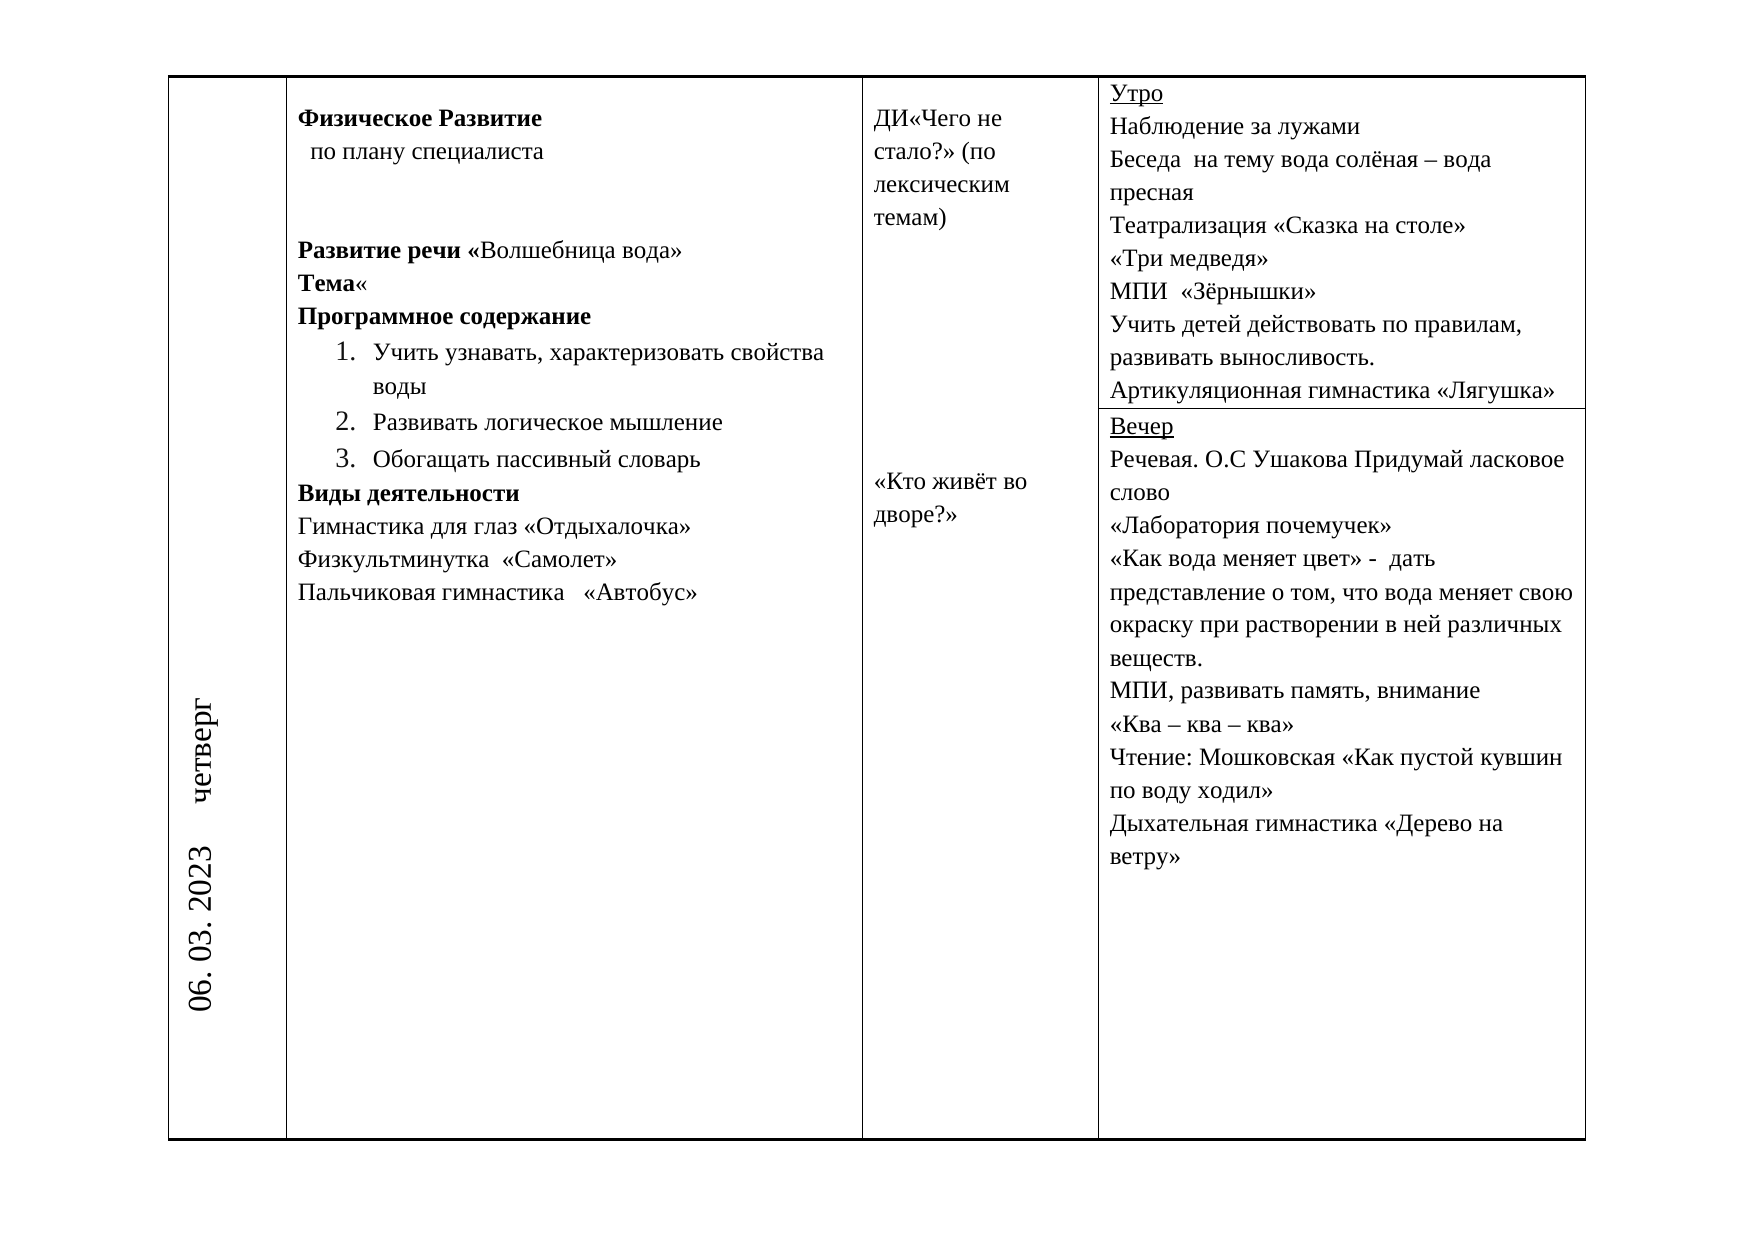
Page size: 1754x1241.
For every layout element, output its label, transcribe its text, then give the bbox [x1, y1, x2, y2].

table_cell ДИ«Чего не стало?» (по лексическим темам) «Кто живёт во дворе?» [863, 78, 1098, 1138]
table_cell 06. 03. 2023 четверг [169, 78, 286, 1138]
table_cell Вечер Речевая. О.С Ушакова Придумай ласковое слово «Лаборатория почемучек» «Как вода меняет цвет» - дать представление о том, что вода меняет свою окраску при растворении в ней различных веществ. МПИ, развивать память, внимание «Ква – ква – ква» Чтение: Мошковская «Как пустой кувшин по воду ходил» Дыхательная гимнастика «Дерево на ветру» [1099, 409, 1585, 1138]
table_cell Физическое Развитие по плану специалиста Развитие речи «Волшебница вода» Тема« Программное содержание Учить узнавать, характеризовать свойства воды Развивать логическое мышление Обогащать пассивный словарь Виды деятельности Гимнастика для глаз «Отдыхалочка» Физкультминутка «Самолет» Пальчиковая гимнастика «Автобус» [287, 78, 862, 1138]
table_cell Утро Наблюдение за лужами Беседа на тему вода солёная – вода пресная Театрализация «Сказка на столе» «Три медведя» МПИ «Зёрнышки» Учить детей действовать по правилам, развивать выносливость. Артикуляционная гимнастика «Лягушка» [1099, 78, 1585, 408]
